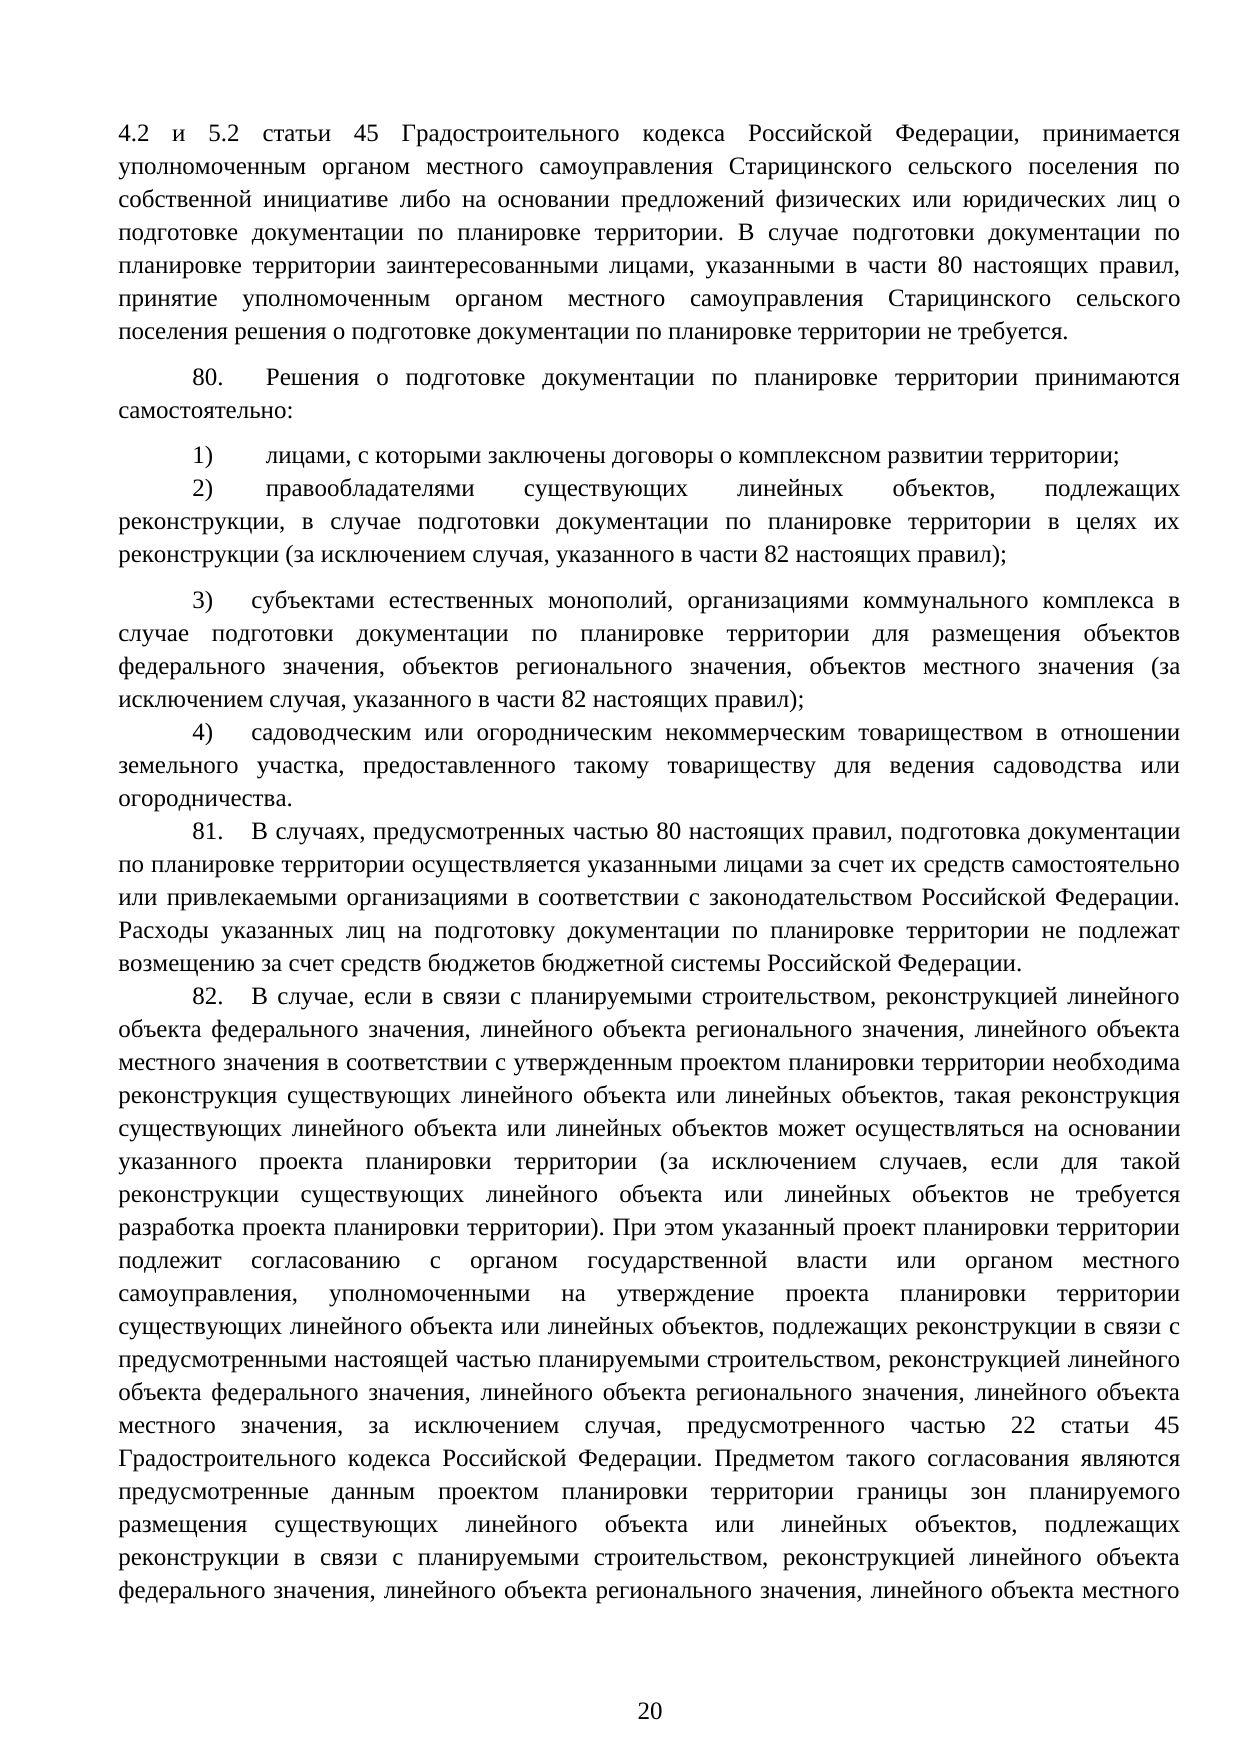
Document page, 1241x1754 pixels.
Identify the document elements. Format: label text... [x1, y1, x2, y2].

list правообладателями существующих линейных объектов, подлежащих реконструкции, в случае подготовки документации по планировке территории в целях их реконструкции (за исключением случая, указанного в части 82 настоящих правил); [118, 473, 1181, 568]
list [118, 118, 1181, 345]
list Решения о подготовке документации по планировке территории принимаются самостоятельно: [118, 362, 1181, 423]
list субъектами естественных монополий, организациями коммунального комплекса в случае подготовки документации по планировке территории для размещения объектов федерального значения, объектов регионального значения, объектов местного значения (за исключением случая, указанного в части 82 настоящих правил); [118, 585, 1181, 713]
list В случаях, предусмотренных частью 80 настоящих правил, подготовка документации по планировке территории осуществляется указанными лицами за счет их средств самостоятельно или привлекаемыми организациями в соответствии с законодательством Российской Федерации. Расходы указанных лиц на подготовку документации по планировке территории не подлежат возмещению за счет средств бюджетов бюджетной системы Российской Федерации. [118, 816, 1181, 977]
list садоводческим или огородническим некоммерческим товариществом в отношении земельного участка, предоставленного такому товариществу для ведения садоводства или огородничества. [118, 717, 1181, 812]
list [118, 981, 1181, 1604]
list лицами, с которыми заключены договоры о комплексном развитии территории; [118, 440, 1181, 469]
